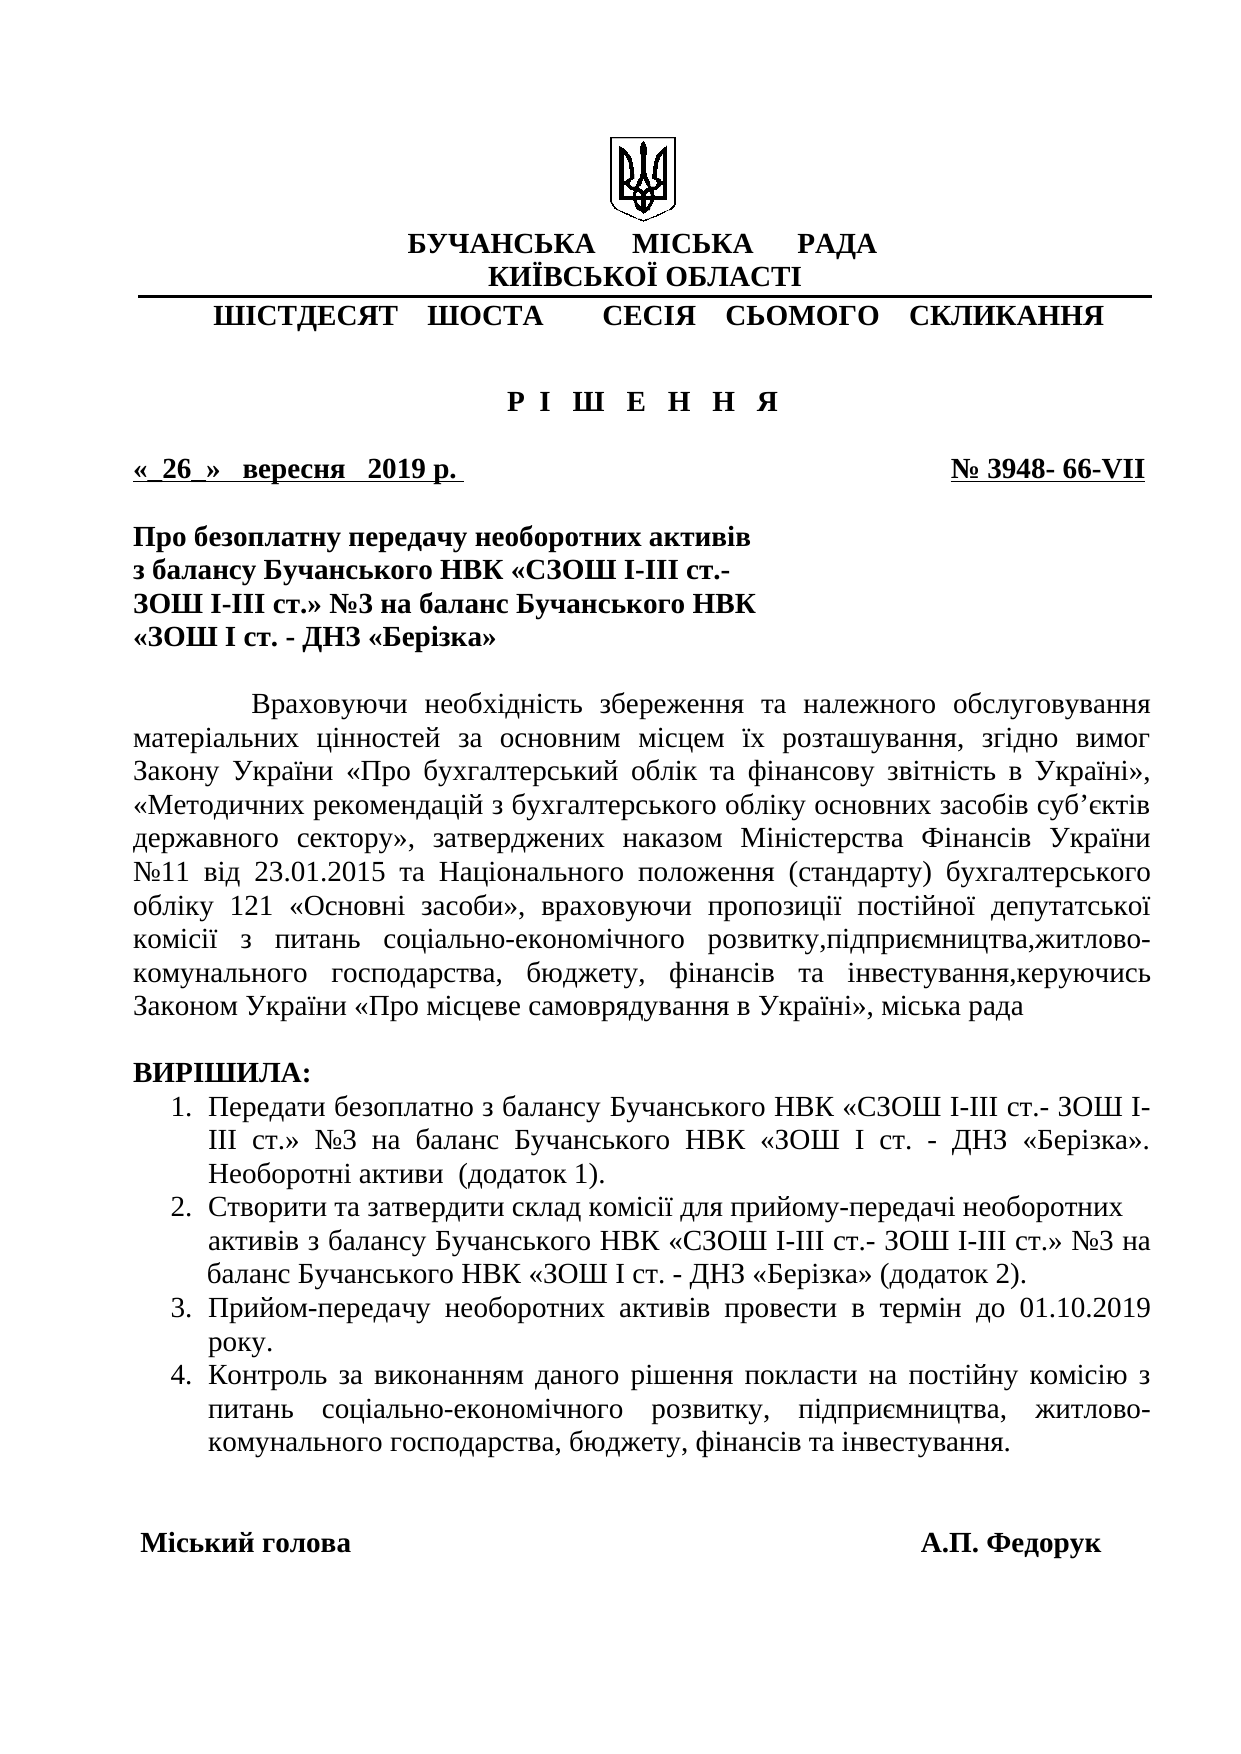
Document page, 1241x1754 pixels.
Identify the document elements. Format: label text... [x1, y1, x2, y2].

text ВИРІШИЛА: [133, 1055, 1152, 1089]
subtitle Р І Ш Е Н Н Я [133, 384, 1152, 418]
list Прийом-передачу необоротних активів провести в термін до 01.10.2019 року. [170, 1290, 1152, 1357]
text з балансу Бучанського НВК «СЗОШ І-ІІІ ст.- [133, 552, 1152, 586]
text Про безоплатну передачу необоротних активів [133, 519, 1152, 552]
text БУЧАНСЬКА МІСЬКА РАДА [133, 226, 1152, 259]
list Контроль за виконанням даного рішення покласти на постійну комісію з питань соціально-економічного розвитку, підприємництва, житлово-комунального господарства, бюджету, фінансів та інвестування. [170, 1357, 1152, 1458]
list Створити та затвердити склад комісії для прийому-передачі необоротних [170, 1189, 1152, 1223]
text активів з балансу Бучанського НВК «СЗОШ І-ІІІ ст.- ЗОШ І-ІІІ ст.» №3 на баланс Бучанського НВК «ЗОШ І ст. - ДНЗ «Берізка» (додаток 2). [207, 1223, 1152, 1290]
text ЗОШ І-ІІІ ст.» №3 на баланс Бучанського НВК [133, 586, 1152, 619]
text Враховуючи необхідність збереження та належного обслуговування матеріальних цінностей за основним місцем їх розташування, згідно вимог Закону України «Про бухгалтерський облік та фінансову звітність в Україні», «Методичних рекомендацій з бухгалтерського обліку основних засобів суб’єктів державного сектору», затверджених наказом Міністерства Фінансів України №11 від 23.01.2015 та Національного положення (стандарту) бухгалтерського обліку 121 «Основні засоби», враховуючи пропозиції постійної депутатської комісії з питань соціально-економічного розвитку,підприємництва,житлово-комунального господарства, бюджету, фінансів та інвестування,керуючись Законом України «Про місцеве самоврядування в Україні», міська рада [133, 686, 1152, 1022]
text ШІСТДЕСЯТ ШОСТА СЕСІЯ СЬОМОГО СКЛИКАННЯ [133, 298, 1152, 332]
subtitle «_26_» вересня 2019 р. № 3948- 66-VIІ [133, 452, 1152, 485]
list Передати безоплатно з балансу Бучанського НВК «СЗОШ І-ІІІ ст.- ЗОШ І-ІІІ ст.» №3 на баланс Бучанського НВК «ЗОШ І ст. - ДНЗ «Берізка». Необоротні активи (додаток 1). [170, 1089, 1152, 1189]
text «ЗОШ І ст. - ДНЗ «Берізка» [133, 619, 1152, 653]
text Міський голова А.П. Федорук [133, 1525, 1152, 1558]
subtitle КИЇВСЬКОЇ ОБЛАСТІ [138, 259, 1152, 295]
